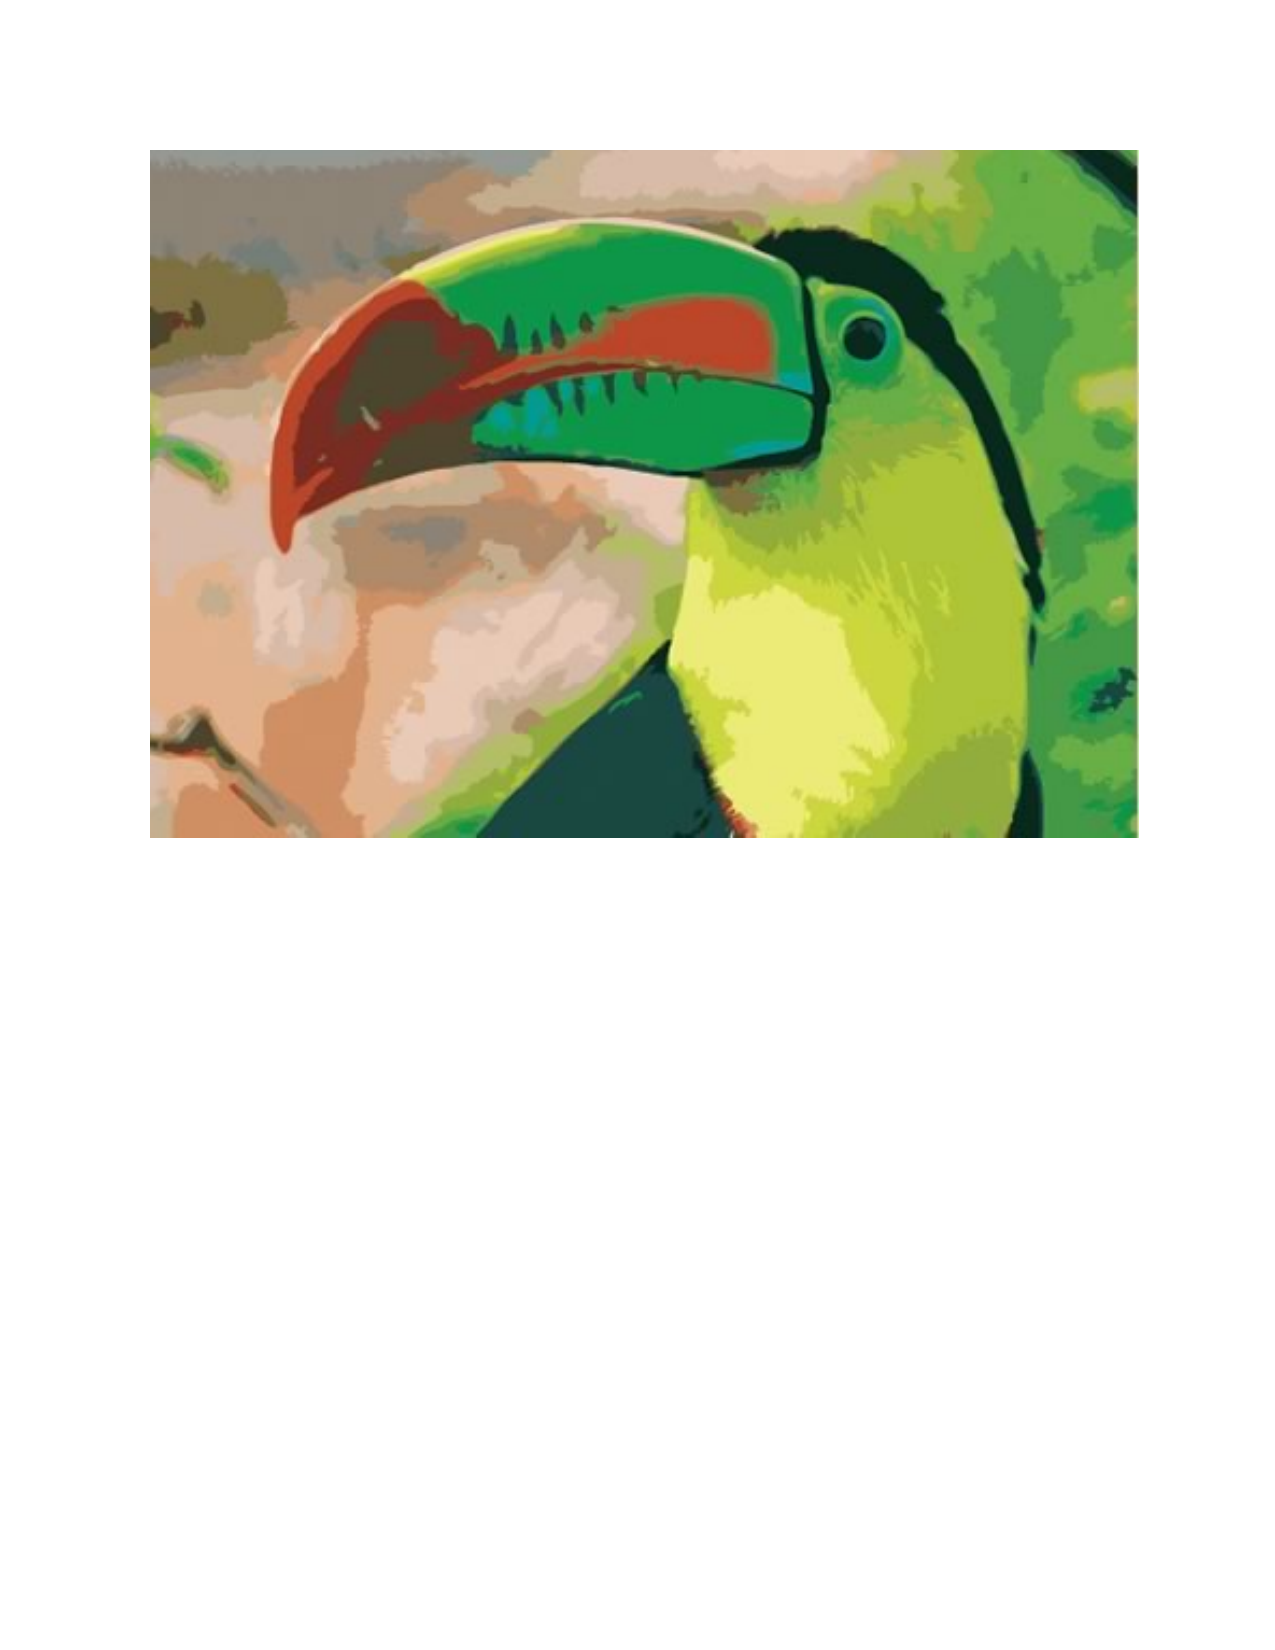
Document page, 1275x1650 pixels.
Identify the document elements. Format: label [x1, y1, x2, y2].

picture [150, 150, 1139, 838]
